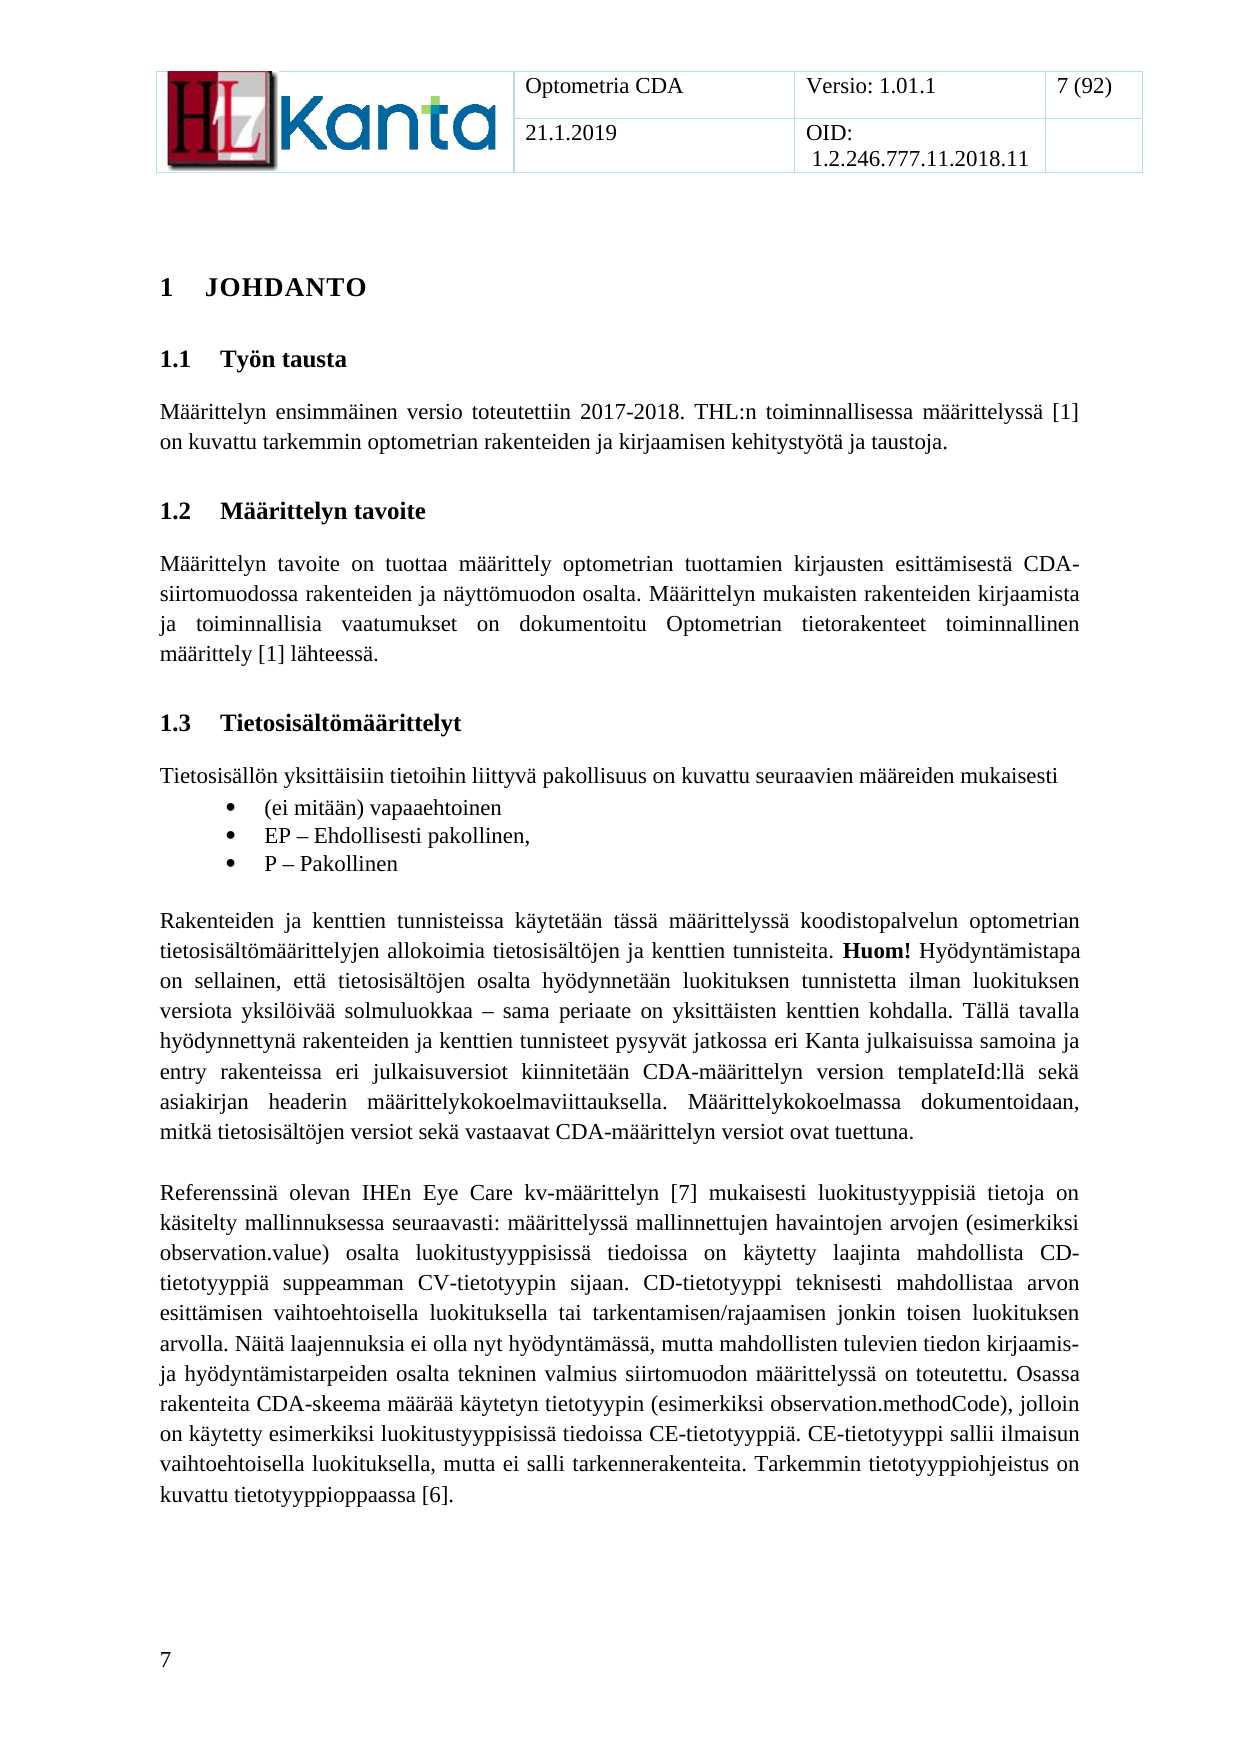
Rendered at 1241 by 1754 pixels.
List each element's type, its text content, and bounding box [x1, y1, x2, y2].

picture [167, 71, 279, 171]
list P – Pakollinen [227, 848, 1081, 876]
text Määrittelyn tavoite on tuottaa määrittely optometrian tuottamien kirjausten esittämisestä CDA-siirtomuodossa rakenteiden ja näyttömuodon osalta. Määrittelyn mukaisten rakenteiden kirjaamista ja toiminnallisia vaatumukset on dokumentoitu Optometrian tietorakenteet toiminnallinen määrittely [1] lähteessä. [159, 550, 1081, 667]
picture [281, 96, 496, 150]
subtitle JOHDANTO [159, 271, 1081, 302]
subtitle Tietosisältömäärittelyt [159, 708, 1081, 737]
text Määrittelyn ensimmäinen versio toteutettiin 2017-2018. THL:n toiminnallisessa määrittelyssä [1] on kuvattu tarkemmin optometrian rakenteiden ja kirjaamisen kehitystyötä ja taustoja. [159, 398, 1081, 454]
subtitle Määrittelyn tavoite [159, 496, 1081, 524]
text Rakenteiden ja kenttien tunnisteissa käytetään tässä määrittelyssä koodistopalvelun optometrian tietosisältömäärittelyjen allokoimia tietosisältöjen ja kenttien tunnisteita. Huom! Hyödyntämistapa on sellainen, että tietosisältöjen osalta hyödynnetään luokituksen tunnistetta ilman luokituksen versiota yksilöivää solmuluokkaa – sama periaate on yksittäisten kenttien kohdalla. Tällä tavalla hyödynnettynä rakenteiden ja kenttien tunnisteet pysyvät jatkossa eri Kanta julkaisuissa samoina ja entry rakenteissa eri julkaisuversiot kiinnitetään CDA-määrittelyn version templateId:llä sekä asiakirjan headerin määrittelykokoelmaviittauksella. Määrittelykokoelmassa dokumentoidaan, mitkä tietosisältöjen versiot sekä vastaavat CDA-määrittelyn versiot ovat tuettuna. [159, 907, 1081, 1144]
subtitle Työn tausta [159, 344, 1081, 373]
text Referenssinä olevan IHEn Eye Care kv-määrittelyn [7] mukaisesti luokitustyyppisiä tietoja on käsitelty mallinnuksessa seuraavasti: määrittelyssä mallinnettujen havaintojen arvojen (esimerkiksi observation.value) osalta luokitustyyppisissä tiedoissa on käytetty laajinta mahdollista CD-tietotyyppiä suppeamman CV-tietotyypin sijaan. CD-tietotyyppi teknisesti mahdollistaa arvon esittämisen vaihtoehtoisella luokituksella tai tarkentamisen/rajaamisen jonkin toisen luokituksen arvolla. Näitä laajennuksia ei olla nyt hyödyntämässä, mutta mahdollisten tulevien tiedon kirjaamis- ja hyödyntämistarpeiden osalta tekninen valmius siirtomuodon määrittelyssä on toteutettu. Osassa rakenteita CDA-skeema määrää käytetyn tietotyypin (esimerkiksi observation.methodCode), jolloin on käytetty esimerkiksi luokitustyyppisissä tiedoissa CE-tietotyyppiä. CE-tietotyyppi sallii ilmaisun vaihtoehtoisella luokituksella, mutta ei salli tarkennerakenteita. Tarkemmin tietotyyppiohjeistus on kuvattu tietotyyppioppaassa [6]. [159, 1178, 1081, 1507]
list (ei mitään) vapaaehtoinen [227, 792, 1081, 820]
text Tietosisällön yksittäisiin tietoihin liittyvä pakollisuus on kuvattu seuraavien määreiden mukaisesti [159, 762, 1081, 788]
list EP – Ehdollisesti pakollinen, [227, 820, 1081, 848]
